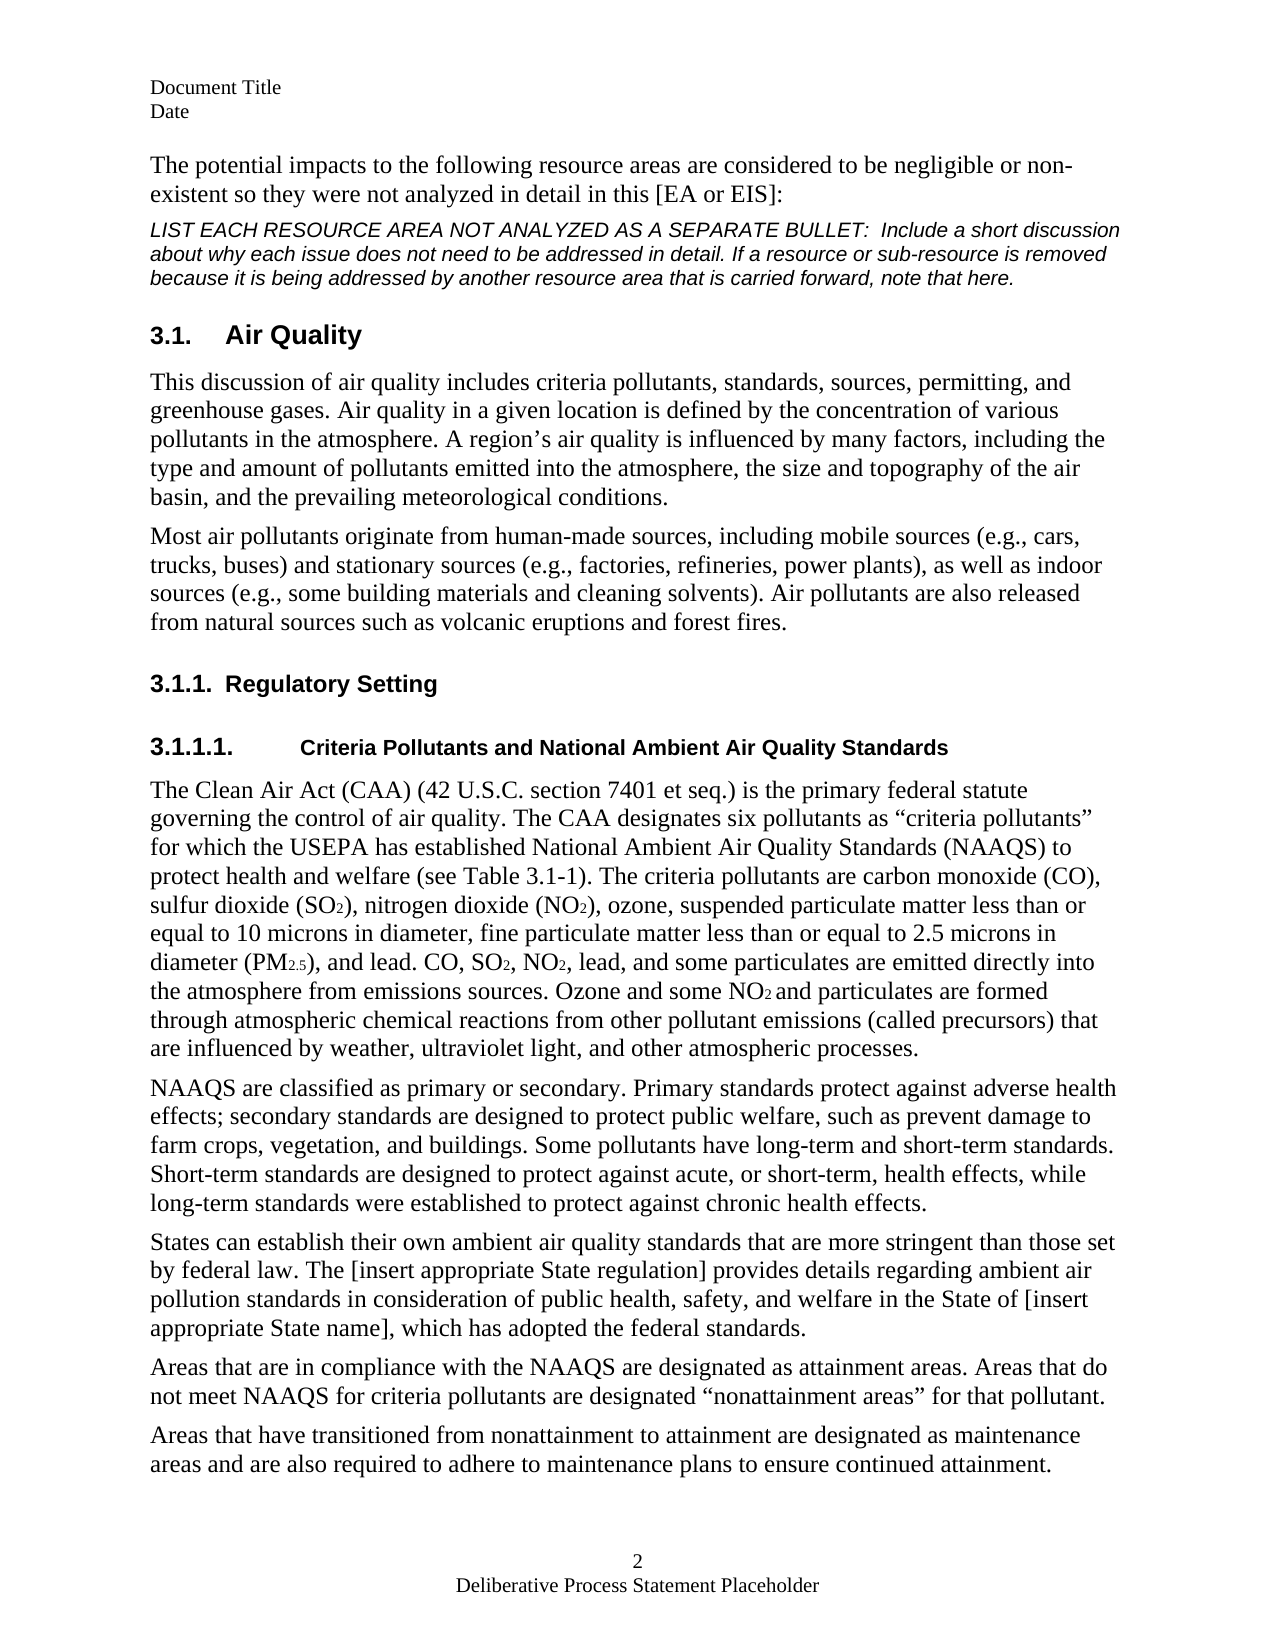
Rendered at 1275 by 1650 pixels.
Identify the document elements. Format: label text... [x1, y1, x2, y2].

text Areas that are in compliance with the NAAQS are designated as attainment areas. Areas that do not meet NAAQS for criteria pollutants are designated “nonattainment areas” for that pollutant. [150, 1352, 1125, 1410]
subtitle Air Quality [150, 319, 1125, 350]
subtitle Criteria Pollutants and National Ambient Air Quality Standards [150, 731, 1125, 760]
text NAAQS are classified as primary or secondary. Primary standards protect against adverse health effects; secondary standards are designed to protect public welfare, such as prevent damage to farm crops, vegetation, and buildings. Some pollutants have long-term and short-term standards. Short-term standards are designed to protect against acute, or short-term, health effects, while long-term standards were established to protect against chronic health effects. [150, 1073, 1125, 1216]
text LIST EACH RESOURCE AREA NOT ANALYZED AS A SEPARATE BULLET: Include a short discussion about why each issue does not need to be addressed in detail. If a resource or sub-resource is removed because it is being addressed by another resource area that is carried forward, note that here. [150, 218, 1125, 290]
text States can establish their own ambient air quality standards that are more stringent than those set by federal law. The [insert appropriate State regulation] provides details regarding ambient air pollution standards in consideration of public health, safety, and welfare in the State of [insert appropriate State name], which has adopted the federal standards. [150, 1227, 1125, 1342]
text The potential impacts to the following resource areas are considered to be negligible or non-existent so they were not analyzed in detail in this [EA or EIS]: [150, 150, 1125, 207]
text Areas that have transitioned from nonattainment to attainment are designated as maintenance areas and are also required to adhere to maintenance plans to ensure continued attainment. [150, 1420, 1125, 1478]
text This discussion of air quality includes criteria pollutants, standards, sources, permitting, and greenhouse gases. Air quality in a given location is defined by the concentration of various pollutants in the atmosphere. A region’s air quality is influenced by many factors, including the type and amount of pollutants emitted into the atmosphere, the size and topography of the air basin, and the prevailing meteorological conditions. [150, 367, 1125, 511]
text Most air pollutants originate from human-made sources, including mobile sources (e.g., cars, trucks, buses) and stationary sources (e.g., factories, refineries, power plants), as well as indoor sources (e.g., some building materials and cleaning solvents). Air pollutants are also released from natural sources such as volcanic eruptions and forest fires. [150, 521, 1125, 636]
text The Clean Air Act (CAA) (42 U.S.C. section 7401 et seq.) is the primary federal statute governing the control of air quality. The CAA designates six pollutants as “criteria pollutants” for which the USEPA has established National Ambient Air Quality Standards (NAAQS) to protect health and welfare (see Table 3.1-1). The criteria pollutants are carbon monoxide (CO), sulfur dioxide (SO2), nitrogen dioxide (NO2), ozone, suspended particulate matter less than or equal to 10 microns in diameter, fine particulate matter less than or equal to 2.5 microns in diameter (PM2.5), and lead. CO, SO2, NO2, lead, and some particulates are emitted directly into the atmosphere from emissions sources. Ozone and some NO2 and particulates are formed through atmospheric chemical reactions from other pollutant emissions (called precursors) that are influenced by weather, ultraviolet light, and other atmospheric processes. [150, 775, 1125, 1062]
subtitle Regulatory Setting [150, 669, 1125, 698]
